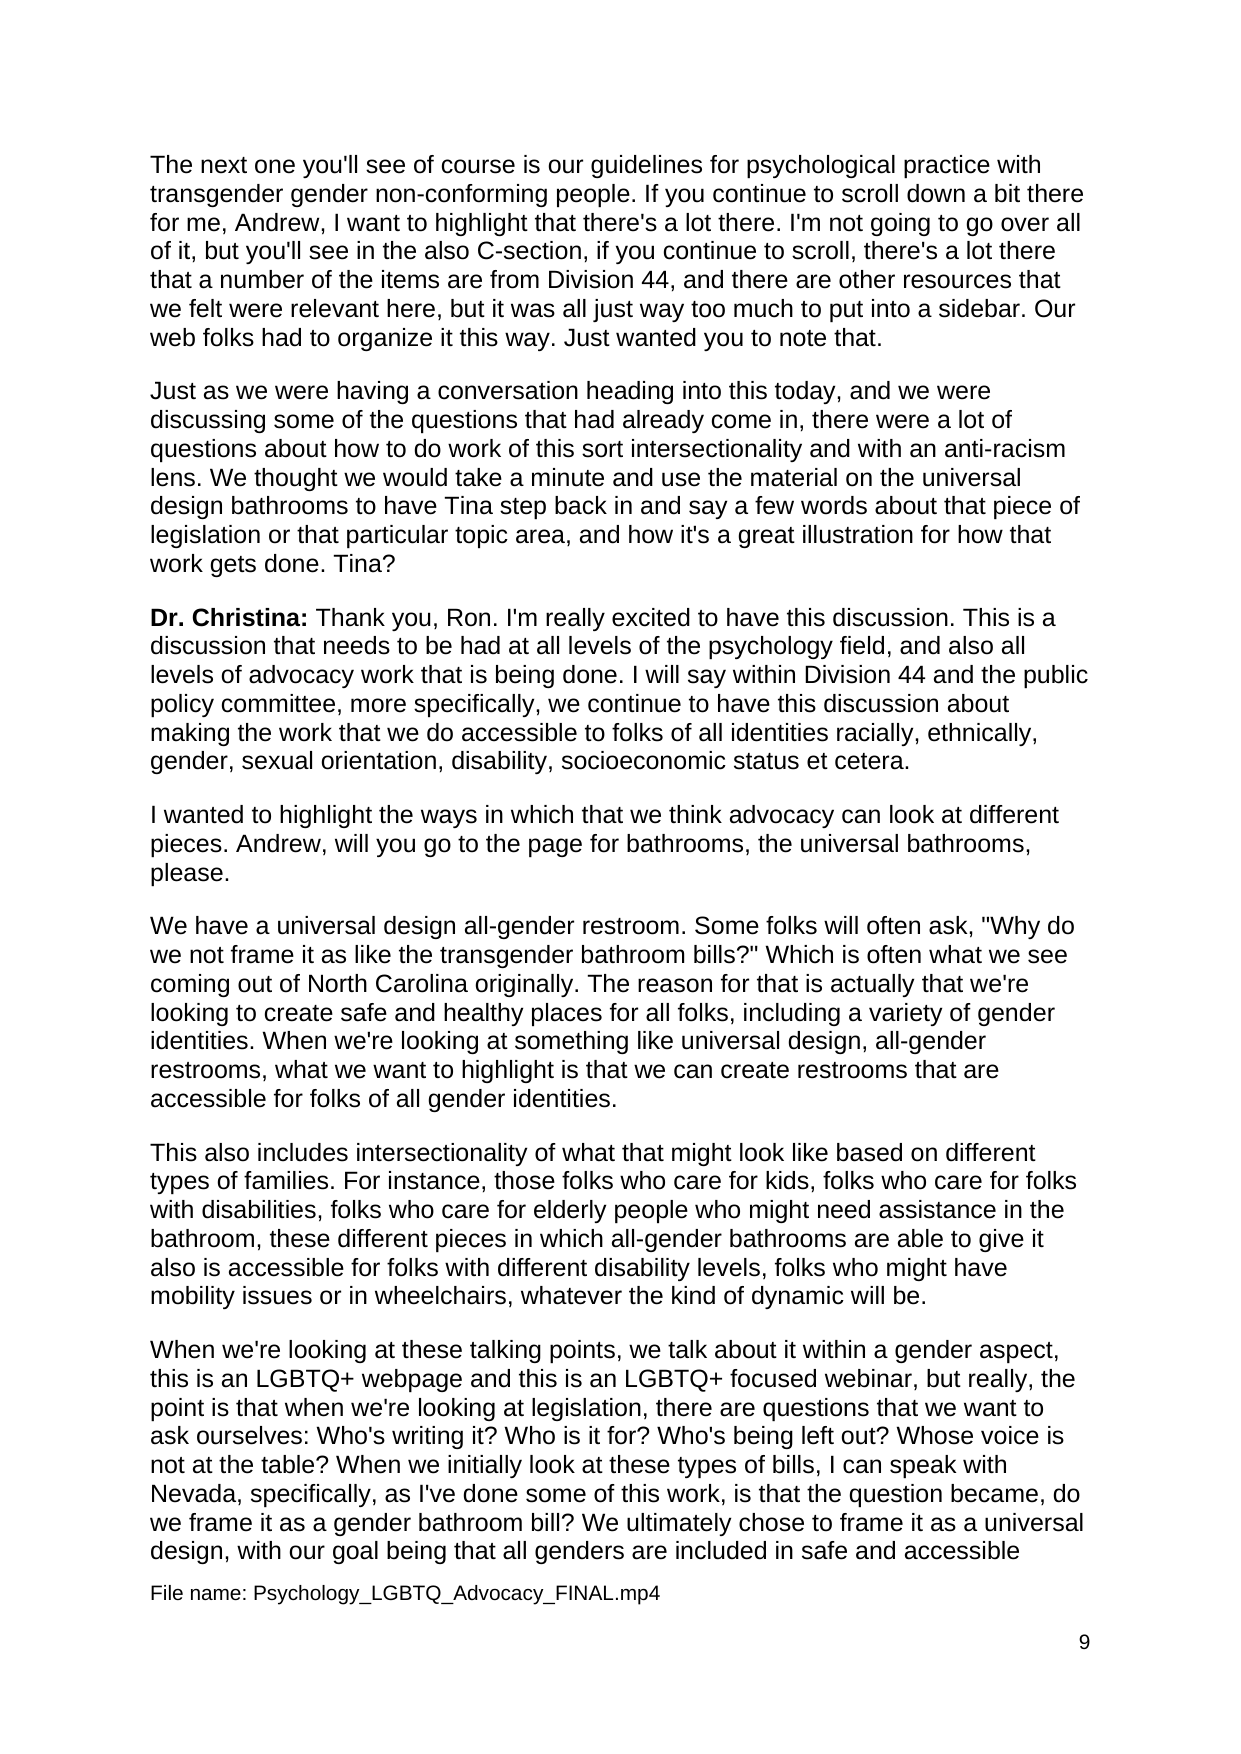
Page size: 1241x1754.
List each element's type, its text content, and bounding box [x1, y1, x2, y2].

text We have a universal design all-gender restroom. Some folks will often ask, "Why do we not frame it as like the transgender bathroom bills?" Which is often what we see coming out of North Carolina originally. The reason for that is actually that we're looking to create safe and healthy places for all folks, including a variety of gender identities. When we're looking at something like universal design, all-gender restrooms, what we want to highlight is that we can create restrooms that are accessible for folks of all gender identities. [150, 911, 1090, 1112]
text Dr. Christina: Thank you, Ron. I'm really excited to have this discussion. This is a discussion that needs to be had at all levels of the psychology field, and also all levels of advocacy work that is being done. I will say within Division 44 and the public policy committee, more specifically, we continue to have this discussion about making the work that we do accessible to folks of all identities racially, ethnically, gender, sexual orientation, disability, socioeconomic status et cetera. [150, 602, 1090, 775]
text The next one you'll see of course is our guidelines for psychological practice with transgender gender non-conforming people. If you continue to scroll down a bit there for me, Andrew, I want to highlight that there's a lot there. I'm not going to go over all of it, but you'll see in the also C-section, if you continue to scroll, there's a lot there that a number of the items are from Division 44, and there are other resources that we felt were relevant here, but it was all just way too much to put into a sidebar. Our web folks had to organize it this way. Just wanted you to note that. [150, 150, 1090, 351]
text Just as we were having a conversation heading into this today, and we were discussing some of the questions that had already come in, there were a lot of questions about how to do work of this sort intersectionality and with an anti-racism lens. We thought we would take a minute and use the material on the universal design bathrooms to have Tina step back in and say a few words about that piece of legislation or that particular topic area, and how it's a great illustration for how that work gets done. Tina? [150, 376, 1090, 577]
text This also includes intersectionality of what that might look like based on different types of families. For instance, those folks who care for kids, folks who care for folks with disabilities, folks who care for elderly people who might need assistance in the bathroom, these different pieces in which all-gender bathrooms are able to give it also is accessible for folks with different disability levels, folks who might have mobility issues or in wheelchairs, whatever the kind of dynamic will be. [150, 1137, 1090, 1310]
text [150, 1335, 1090, 1565]
text I wanted to highlight the ways in which that we think advocacy can look at different pieces. Andrew, will you go to the page for bathrooms, the universal bathrooms, please. [150, 800, 1090, 886]
